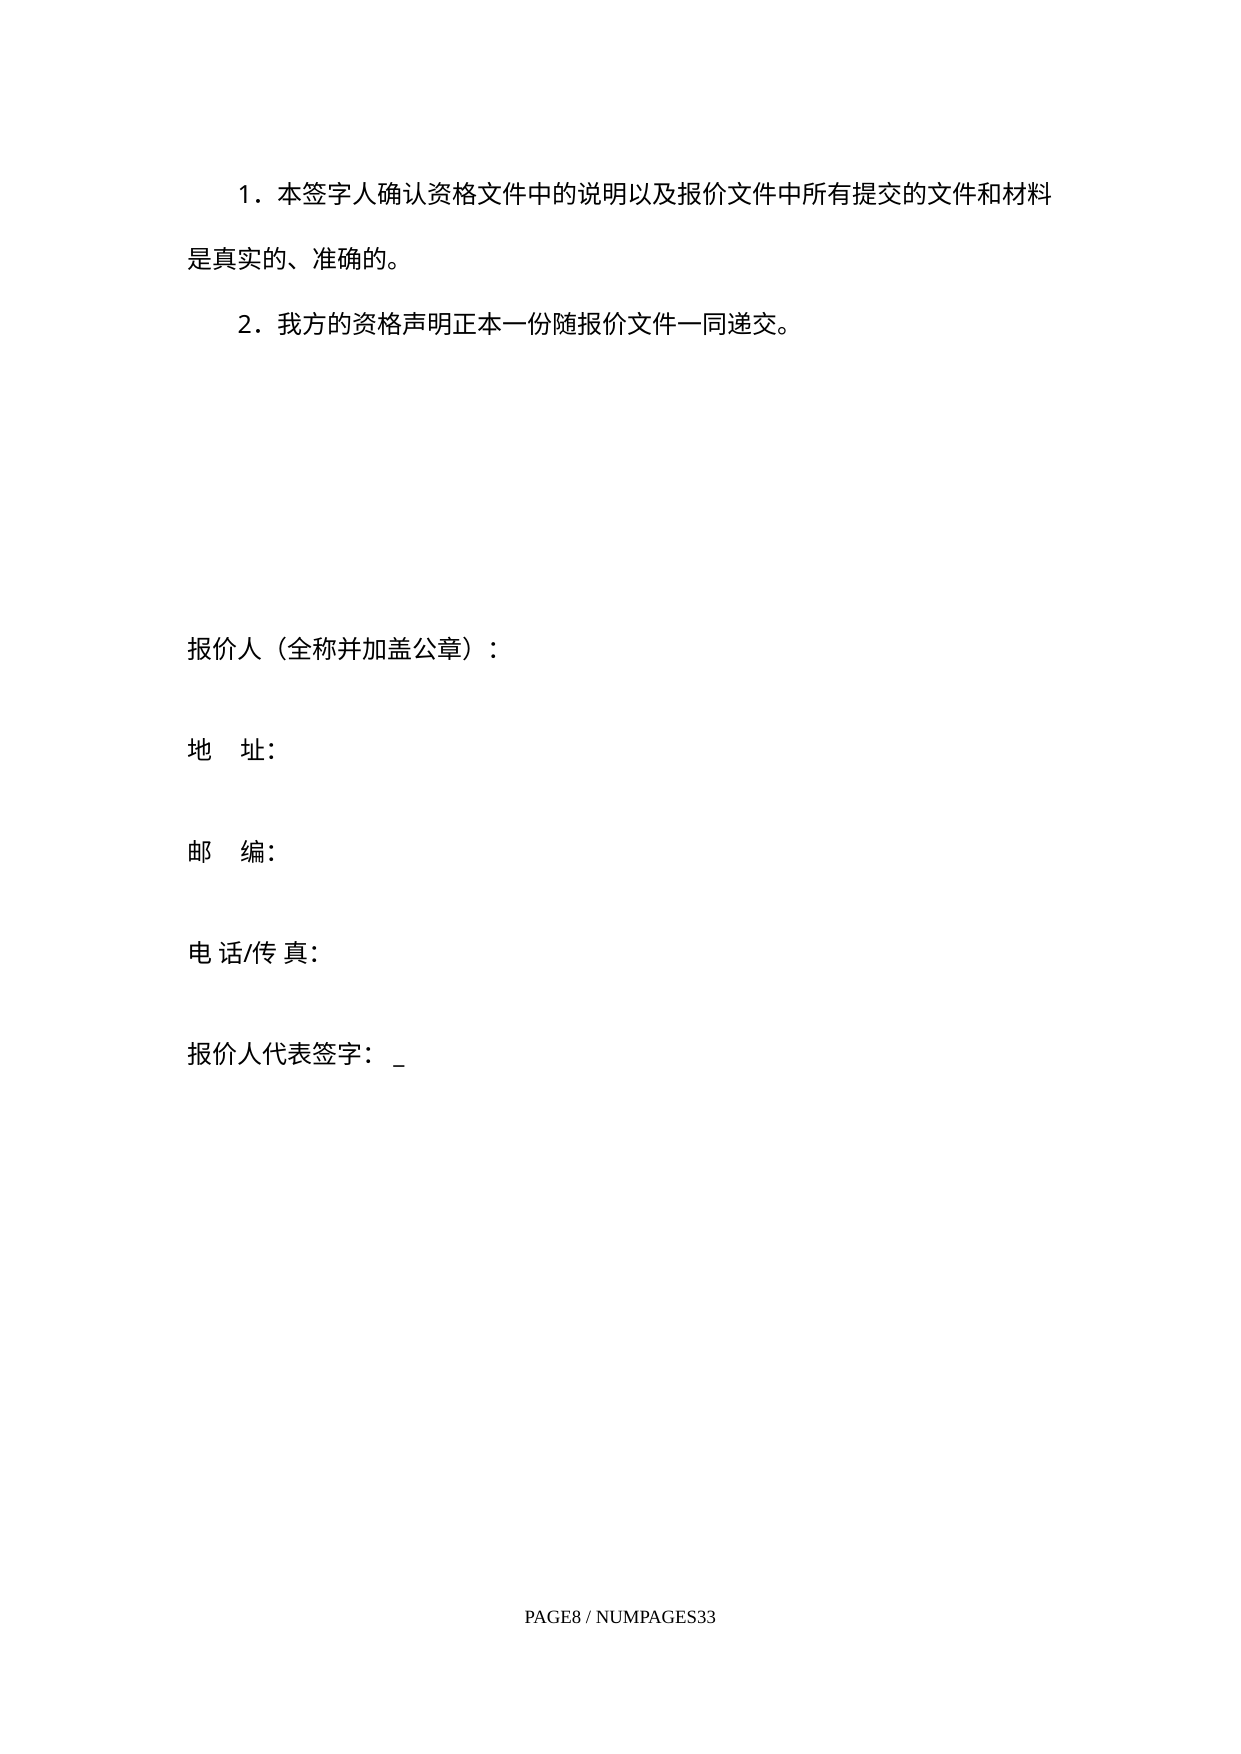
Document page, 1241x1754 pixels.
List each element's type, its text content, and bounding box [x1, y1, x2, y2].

text 1．本签字人确认资格文件中的说明以及报价文件中所有提交的文件和材料是真实的、准确的。 [187, 160, 1053, 290]
text 电 话/传 真： [187, 919, 1053, 984]
text 2．我方的资格声明正本一份随报价文件一同递交。 [187, 290, 1053, 355]
text 地 址： [187, 716, 1053, 781]
text 报价人代表签字： _ [187, 1020, 1053, 1085]
text 报价人（全称并加盖公章）： [187, 615, 1053, 680]
text 邮 编： [187, 818, 1053, 883]
